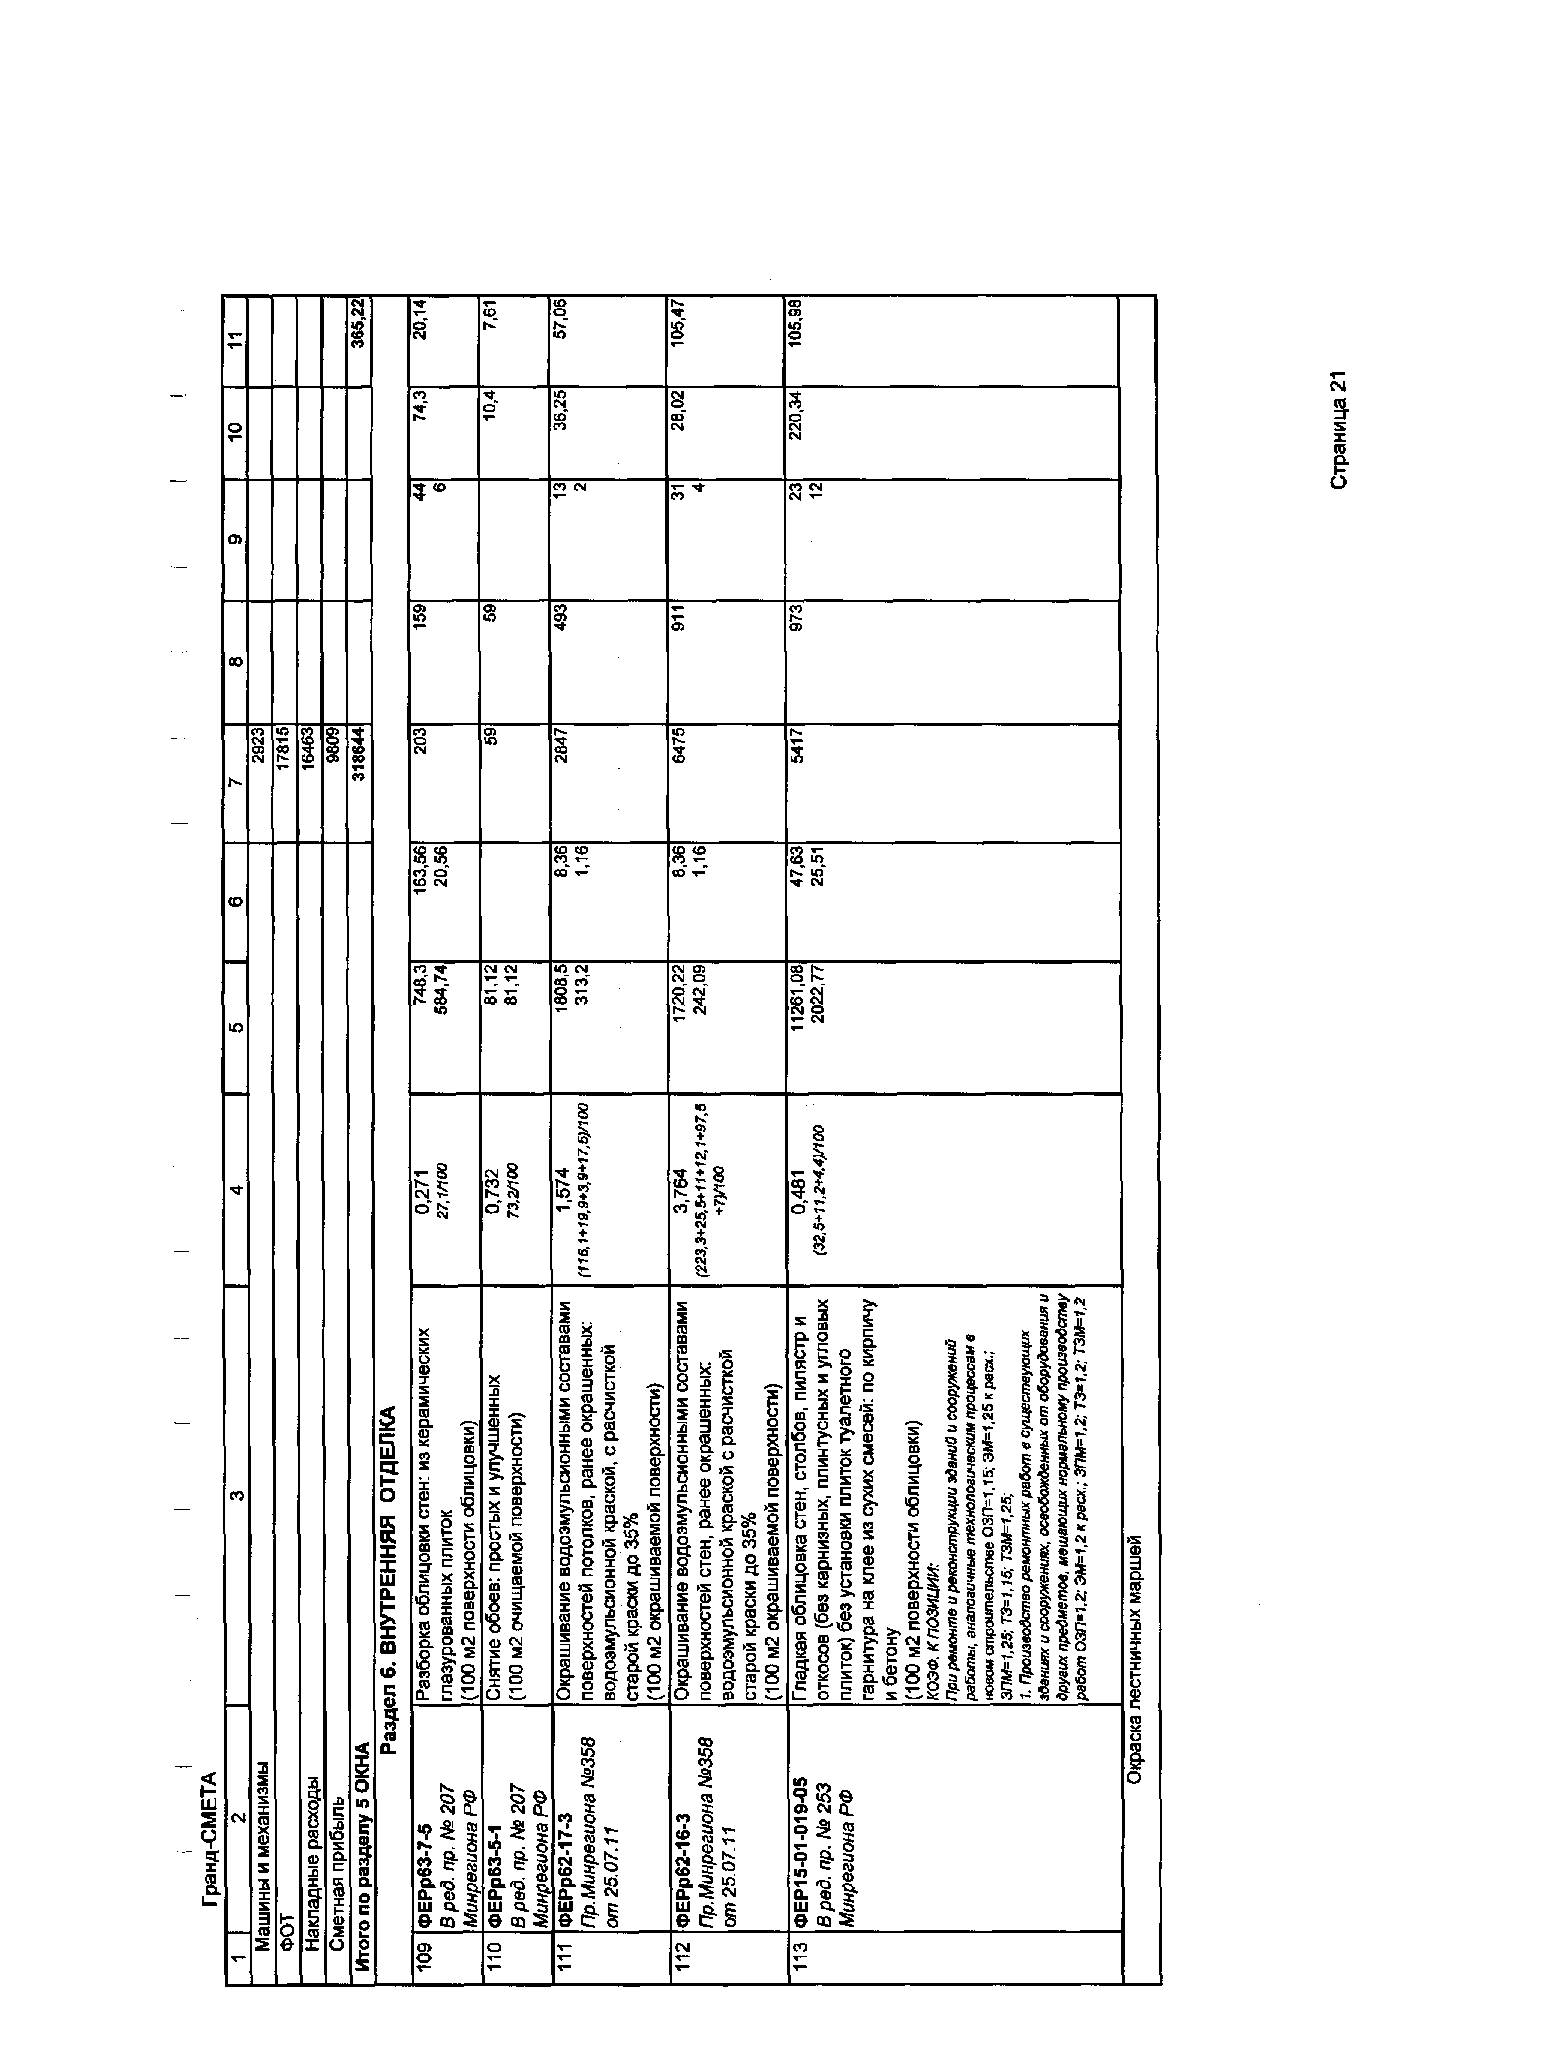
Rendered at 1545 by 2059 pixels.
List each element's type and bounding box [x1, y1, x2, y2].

picture [150, 265, 1394, 2022]
